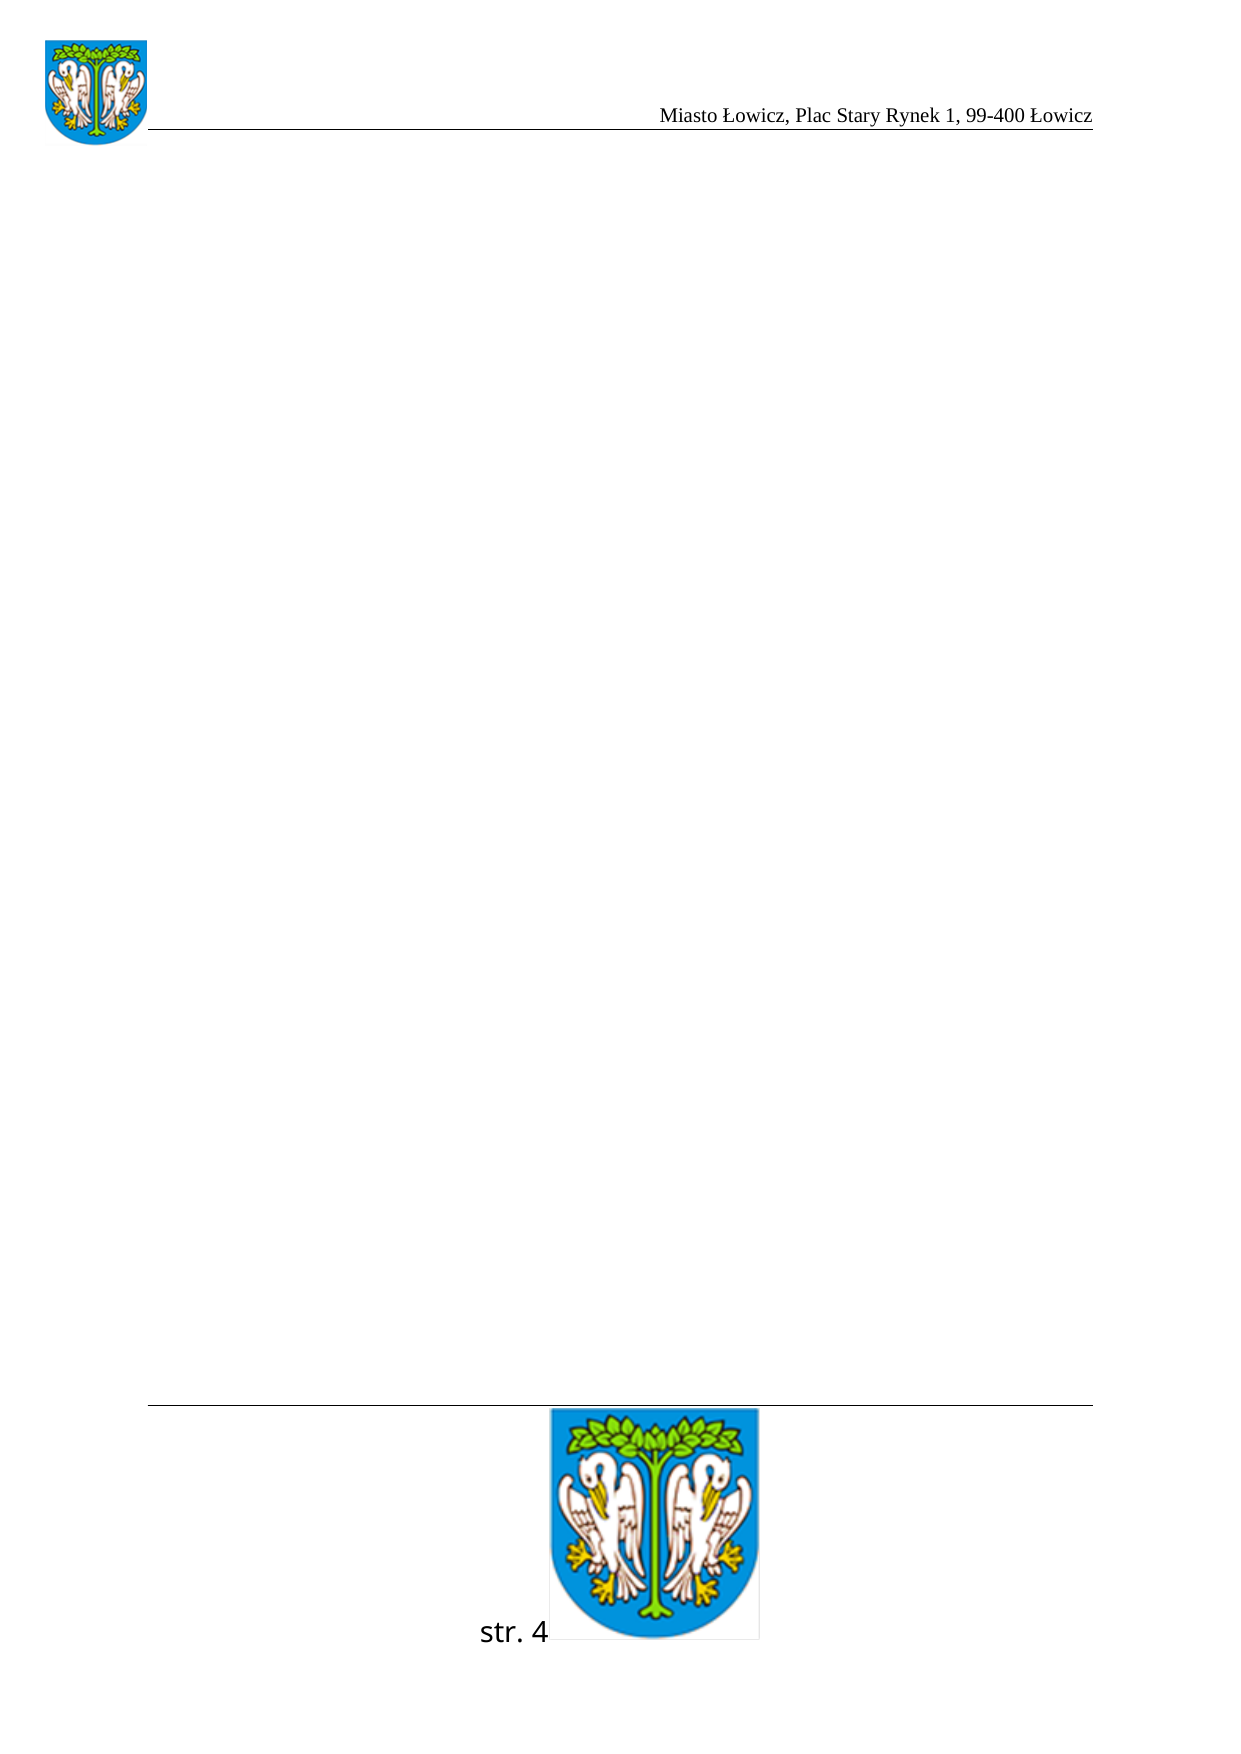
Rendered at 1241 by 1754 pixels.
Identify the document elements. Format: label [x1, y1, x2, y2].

picture [43, 40, 147, 144]
picture [548, 1408, 761, 1643]
picture [102, 107, 147, 144]
